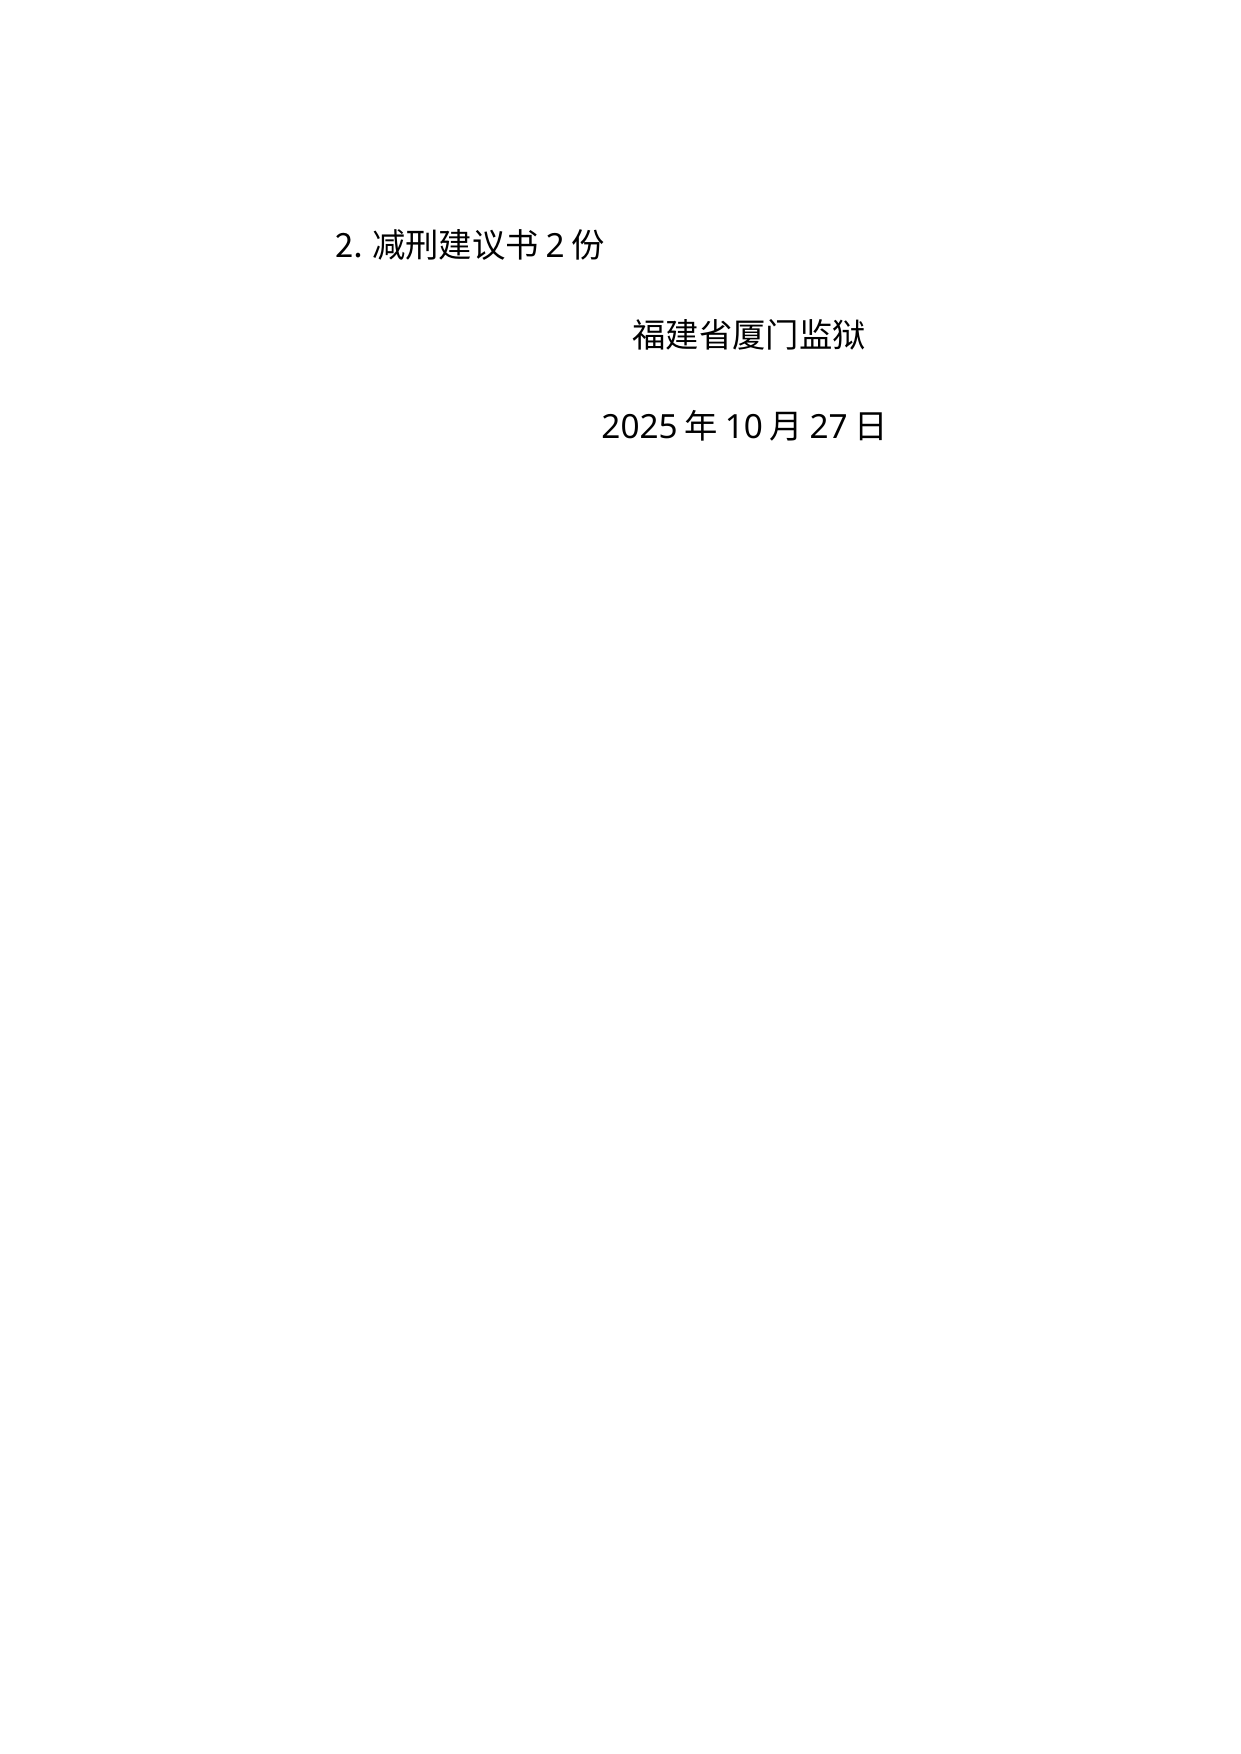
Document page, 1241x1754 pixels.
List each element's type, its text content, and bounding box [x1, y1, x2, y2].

text ⒉减刑建议书2份 [232, 197, 1109, 288]
text 2025年10月27日 [165, 378, 1038, 469]
text 福建省厦门监狱 [165, 288, 1038, 378]
